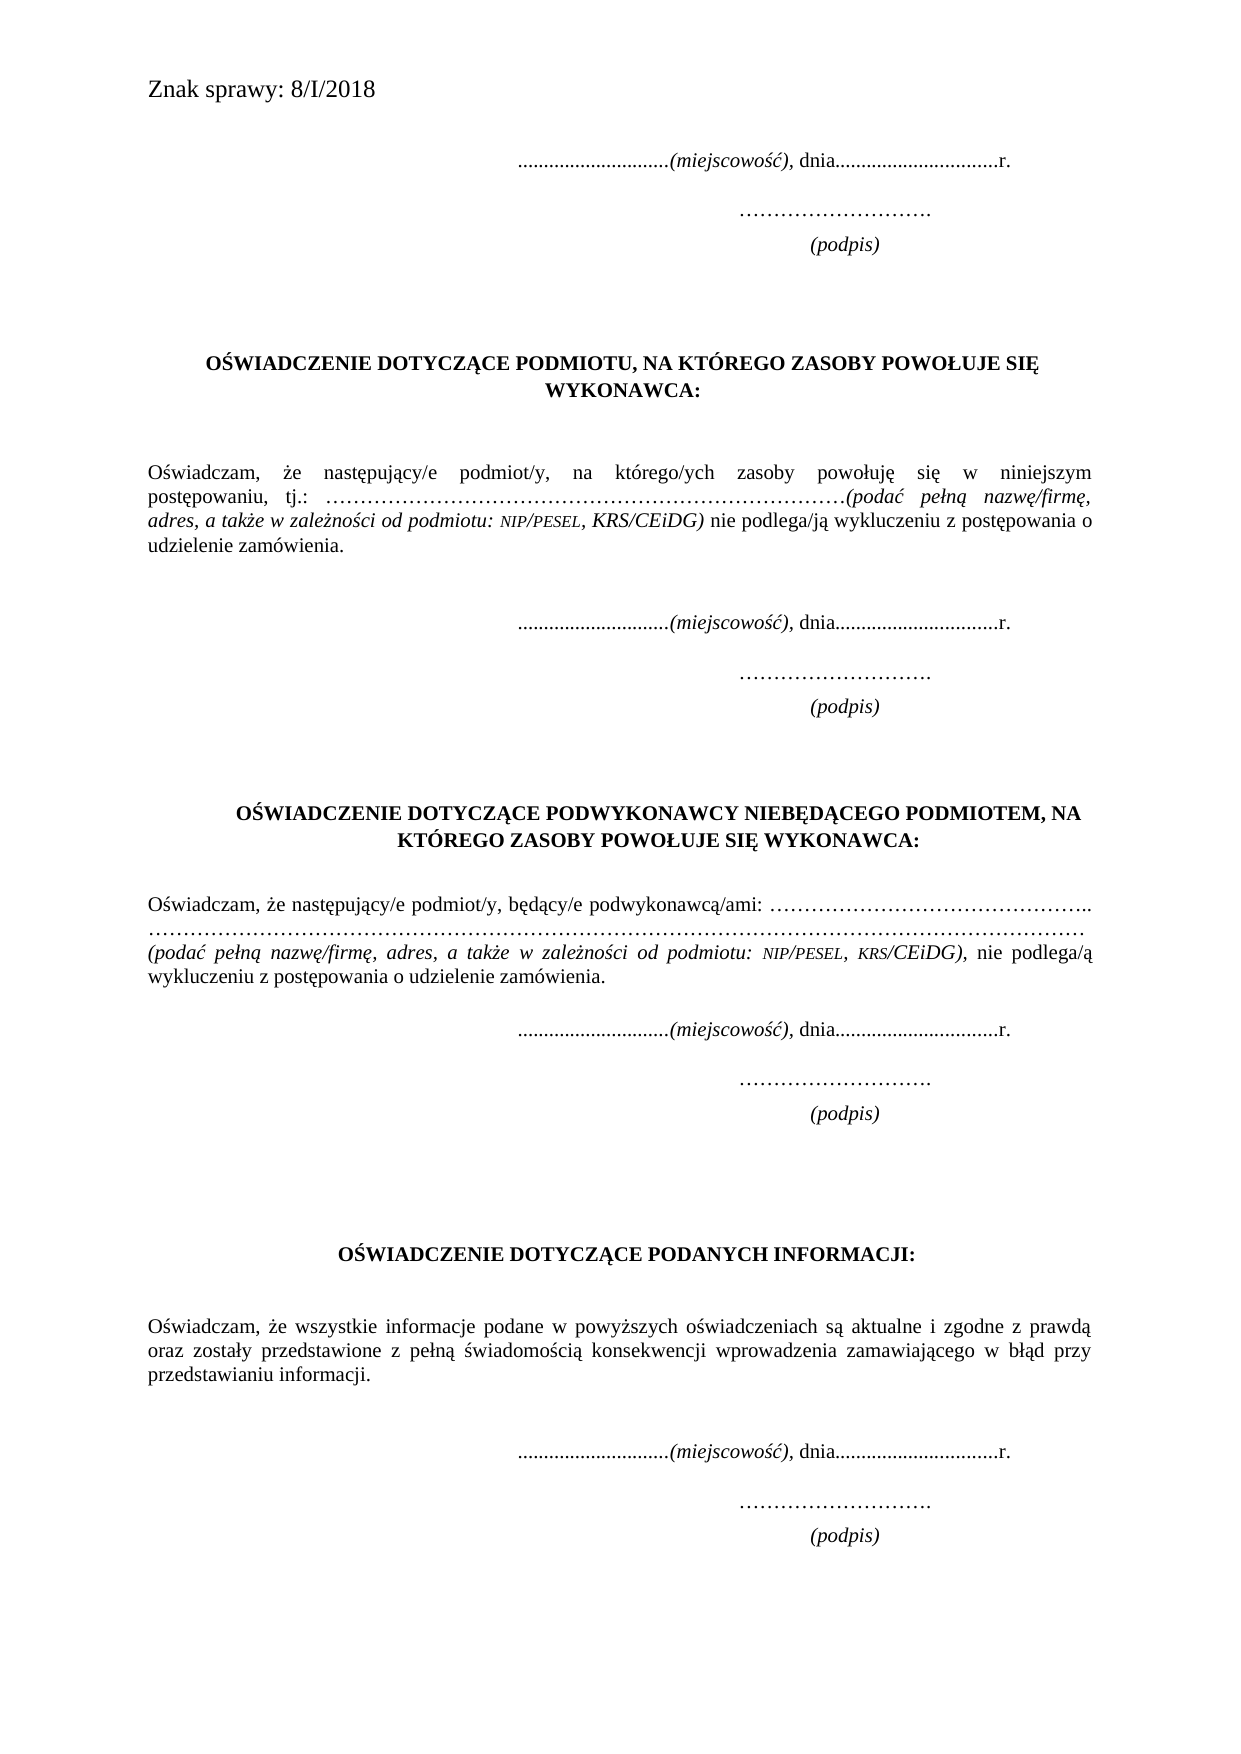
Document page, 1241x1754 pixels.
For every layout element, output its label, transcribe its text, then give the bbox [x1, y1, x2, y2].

text OŚWIADCZENIE DOTYCZĄCE PODWYKONAWCY NIEBĘDĄCEGO PODMIOTEM, NA KTÓREGO ZASOBY POWOŁUJE SIĘ WYKONAWCA: [224, 799, 1093, 853]
text Oświadczam, że następujący/e podmiot/y, na którego/ych zasoby powołuję się w niniejszym postępowaniu, tj.: …………………………………………………………………(podać pełną nazwę/firmę, adres, a także w zależności od podmiotu: nip/pesel, KRS/CEiDG) nie podlega/ją wykluczeniu z postępowania o udzielenie zamówienia. [148, 460, 1093, 557]
text (miejscowość), dnia r. [518, 610, 1093, 634]
text ………………………. [738, 197, 1093, 222]
text ………………………. [738, 1066, 1093, 1091]
text ………………………. [738, 659, 1093, 684]
text Oświadczam, że wszystkie informacje podane w powyższych oświadczeniach są aktualne i zgodne z prawdą oraz zostały przedstawione z pełną świadomością konsekwencji wprowadzenia zamawiającego w błąd przy przedstawianiu informacji. [148, 1314, 1093, 1386]
text (miejscowość), dnia r. [518, 1017, 1093, 1041]
text OŚWIADCZENIE DOTYCZĄCE PODANYCH INFORMACJI: [338, 1242, 1093, 1266]
text (podpis) [810, 694, 1093, 718]
text (miejscowość), dnia r. [518, 1439, 1093, 1463]
text (podpis) [810, 1523, 1093, 1547]
text (miejscowość), dnia r. [518, 148, 1093, 172]
text OŚWIADCZENIE DOTYCZĄCE PODMIOTU, NA KTÓREGO ZASOBY POWOŁUJE SIĘ WYKONAWCA: [148, 349, 1098, 403]
text ………………………. [738, 1488, 1093, 1513]
text Oświadczam, że następujący/e podmiot/y, będący/e podwykonawcą/ami: ……………………………………….. ……………………………………………………………………………………………………………………… (podać pełną nazwę/firmę, adres, a także w zależności od podmiotu: nip/pesel, krs/CEiDG), nie podlega/ą wykluczeniu z postępowania o udzielenie zamówienia. [148, 892, 1093, 988]
text (podpis) [810, 1101, 1093, 1125]
text (podpis) [810, 232, 1093, 256]
